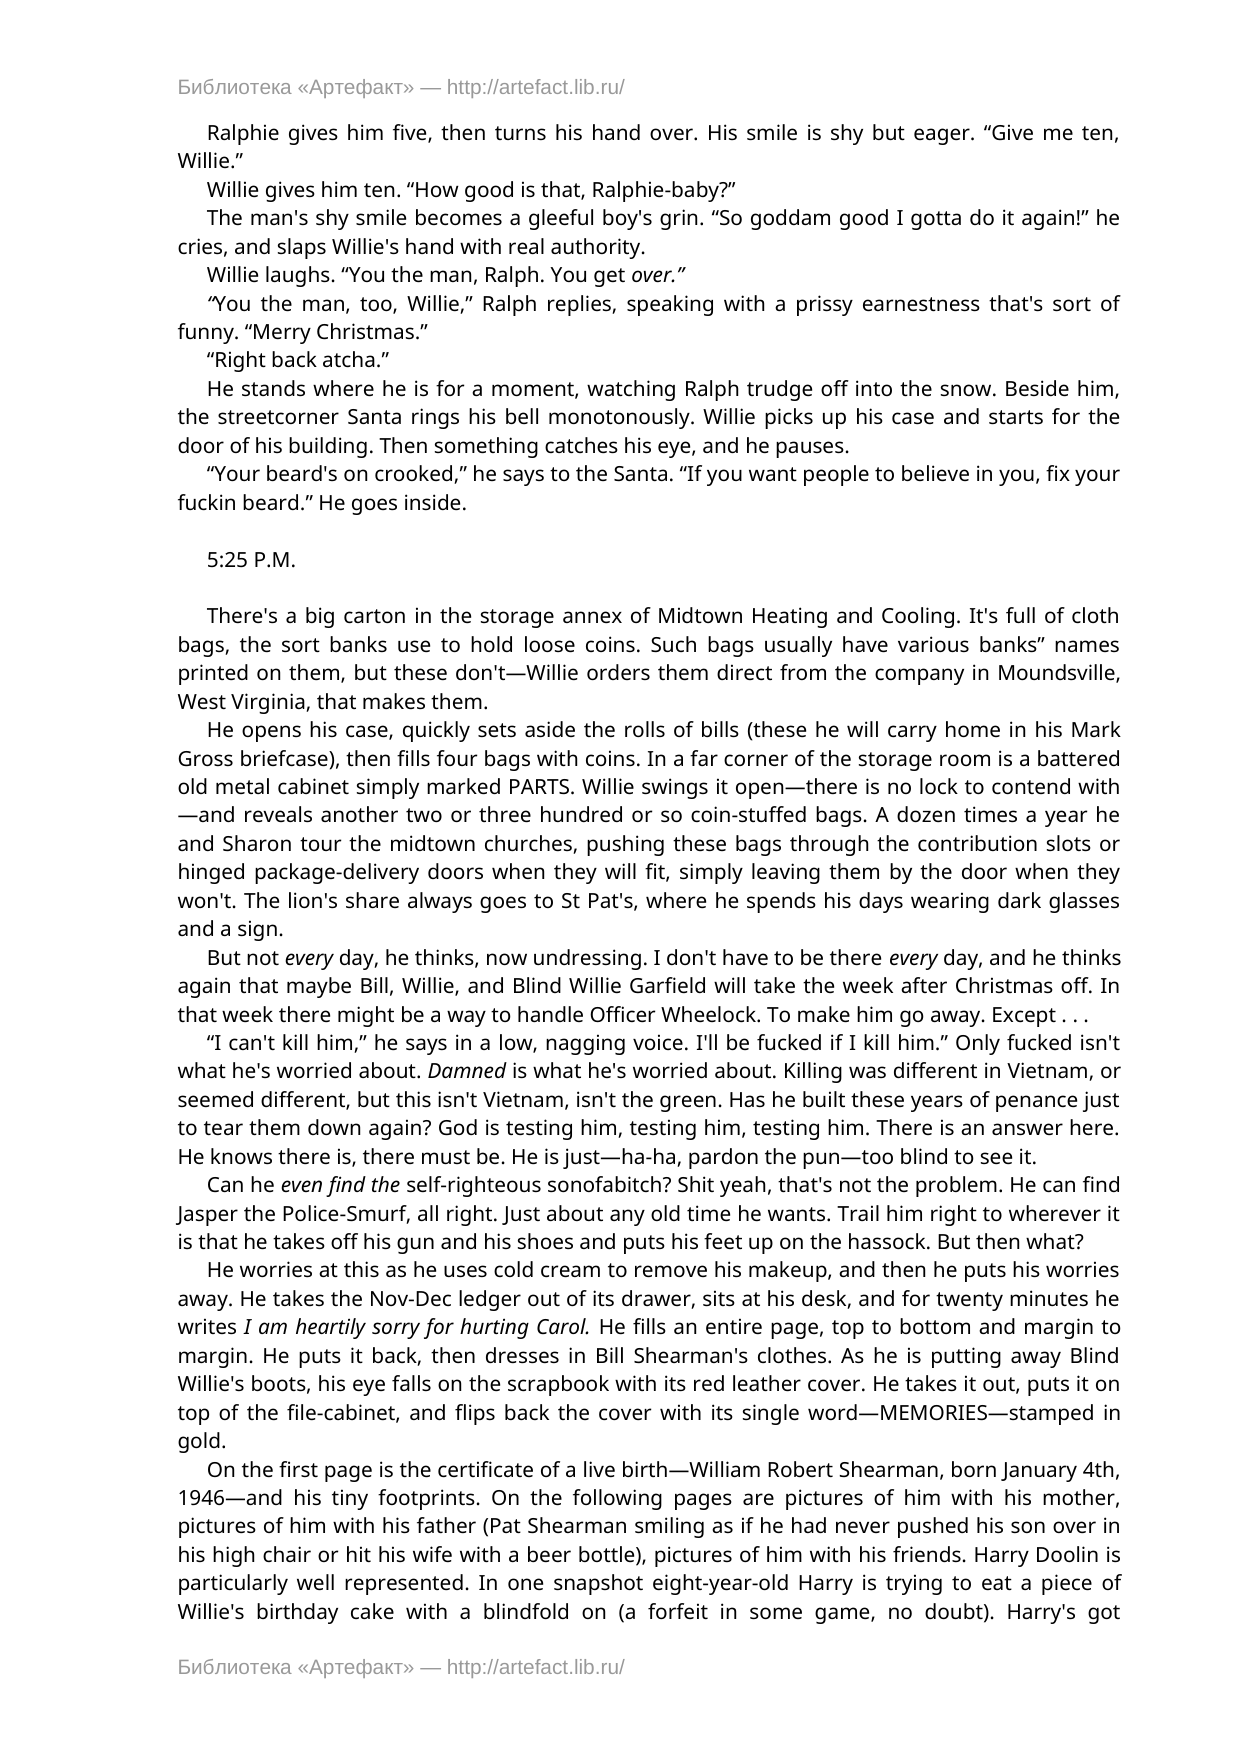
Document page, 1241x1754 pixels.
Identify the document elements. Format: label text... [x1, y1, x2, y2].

text 5:25 P.M. [177, 545, 1122, 573]
text He stands where he is for a moment, watching Ralph trudge off into the snow. Beside him, the streetcorner Santa rings his bell monotonously. Willie picks up his case and starts for the door of his building. Then something catches his eye, and he pauses. [177, 374, 1122, 459]
text Willie gives him ten. “How good is that, Ralphie-baby?” [177, 175, 1122, 203]
text “You the man, too, Willie,” Ralph replies, speaking with a prissy earnestness that's sort of funny. “Merry Christmas.” [177, 289, 1122, 346]
text But not every day, he thinks, now undressing. I don't have to be there every day, and he thinks again that maybe Bill, Willie, and Blind Willie Garfield will take the week after Christmas off. In that week there might be a way to handle Officer Wheelock. To make him go away. Except . . . [177, 943, 1122, 1028]
text Can he even find the self-righteous sonofabitch? Shit yeah, that's not the problem. He can find Jasper the Police-Smurf, all right. Just about any old time he wants. Trail him right to wherever it is that he takes off his gun and his shoes and puts his feet up on the hassock. But then what? [177, 1170, 1122, 1256]
text The man's shy smile becomes a gleeful boy's grin. “So goddam good I gotta do it again!” he cries, and slaps Willie's hand with real authority. [177, 203, 1122, 260]
text “Right back atcha.” [177, 346, 1122, 374]
text “Your beard's on crooked,” he says to the Santa. “If you want people to believe in you, fix your fuckin beard.” He goes inside. [177, 459, 1122, 516]
text Ralphie gives him five, then turns his hand over. His smile is shy but eager. “Give me ten, Willie.” [177, 118, 1122, 175]
text He worries at this as he uses cold cream to remove his makeup, and then he puts his worries away. He takes the Nov-Dec ledger out of its drawer, sits at his desk, and for twenty minutes he writes I am heartily sorry for hurting Carol. He fills an entire page, top to bottom and margin to margin. He puts it back, then dresses in Bill Shearman's clothes. As he is putting away Blind Willie's boots, his eye falls on the scrapbook with its red leather cover. He takes it out, puts it on top of the file-cabinet, and flips back the cover with its single word—MEMORIES—stamped in gold. [177, 1256, 1122, 1455]
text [177, 1455, 1122, 1625]
text “I can't kill him,” he says in a low, nagging voice. I'll be fucked if I kill him.” Only fucked isn't what he's worried about. Damned is what he's worried about. Killing was different in Vietnam, or seemed different, but this isn't Vietnam, isn't the green. Has he built these years of penance just to tear them down again? God is testing him, testing him, testing him. There is an answer here. He knows there is, there must be. He is just—ha-ha, pardon the pun—too blind to see it. [177, 1028, 1122, 1170]
text There's a big carton in the storage annex of Midtown Heating and Cooling. It's full of cloth bags, the sort banks use to hold loose coins. Such bags usually have various banks” names printed on them, but these don't—Willie orders them direct from the company in Moundsville, West Virginia, that makes them. [177, 602, 1122, 715]
text Willie laughs. “You the man, Ralph. You get over.” [177, 260, 1122, 289]
text He opens his case, quickly sets aside the rolls of bills (these he will carry home in his Mark Gross briefcase), then fills four bags with coins. In a far corner of the storage room is a battered old metal cabinet simply marked PARTS. Willie swings it open—there is no lock to contend with—and reveals another two or three hundred or so coin-stuffed bags. A dozen times a year he and Sharon tour the midtown churches, pushing these bags through the contribution slots or hinged package-delivery doors when they will fit, simply leaving them by the door when they won't. The lion's share always goes to St Pat's, where he spends his days wearing dark glasses and a sign. [177, 715, 1122, 943]
